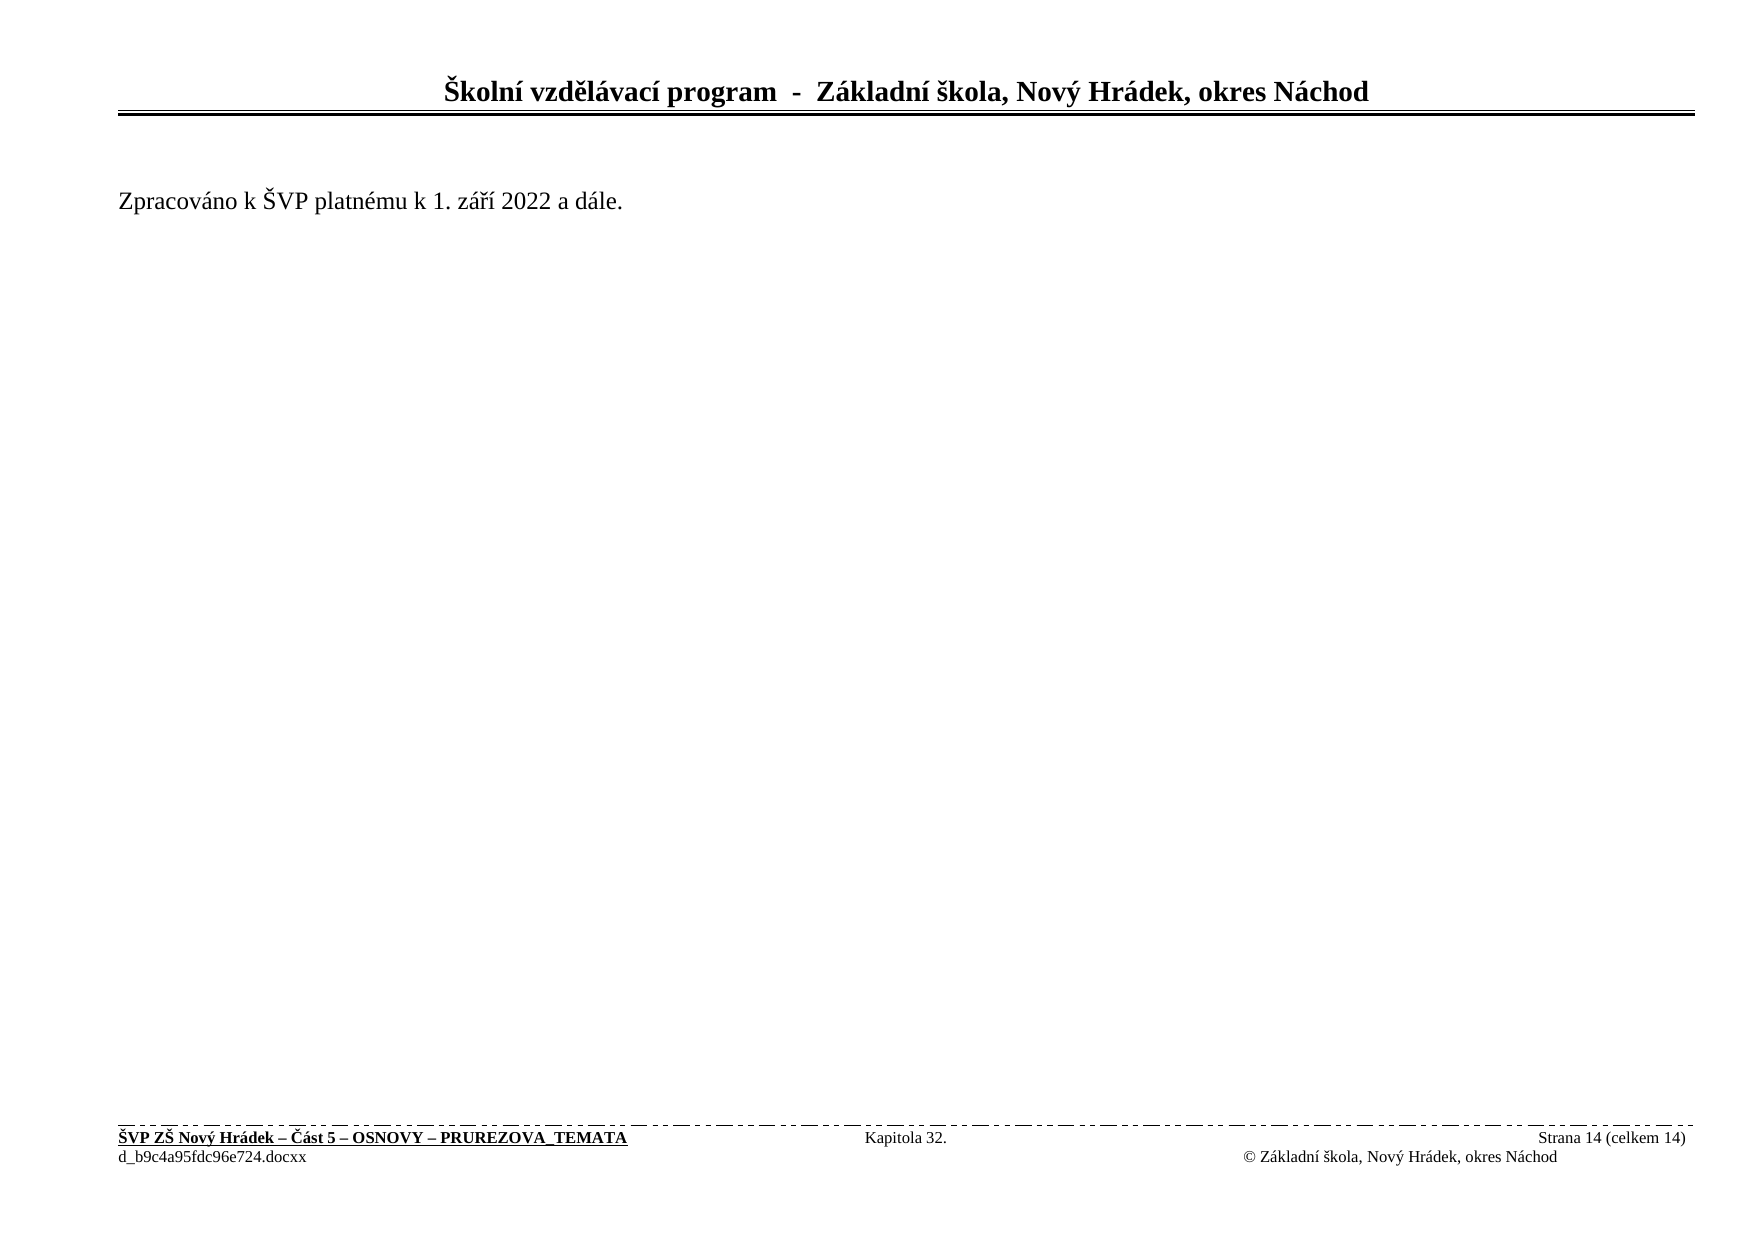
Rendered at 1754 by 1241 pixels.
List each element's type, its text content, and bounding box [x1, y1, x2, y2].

text Zpracováno k ŠVP platnému k 1. září 2022 a dále. [118, 186, 1695, 214]
